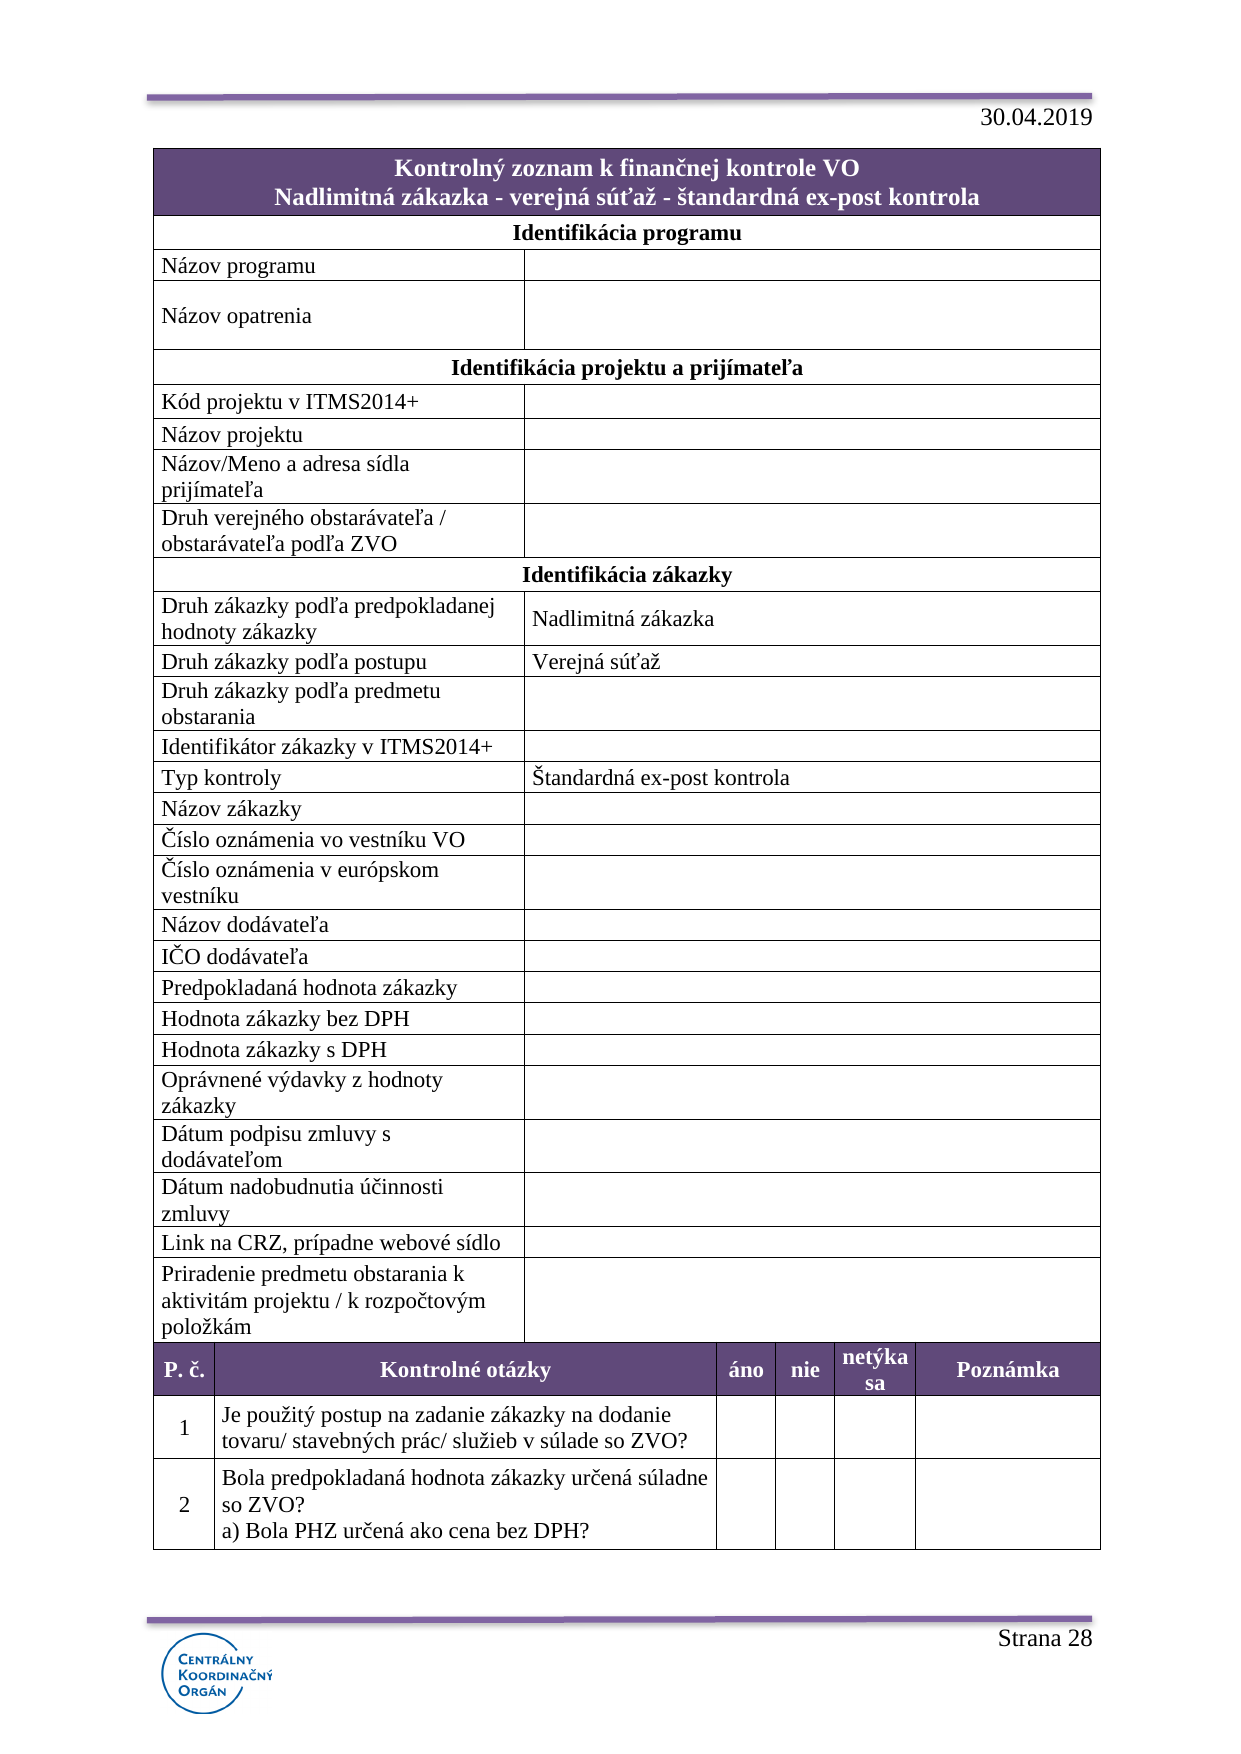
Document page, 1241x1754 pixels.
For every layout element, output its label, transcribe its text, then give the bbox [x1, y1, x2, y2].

table_cell [525, 419, 1100, 449]
table_cell Identifikácia programu [154, 216, 1100, 249]
table_cell [525, 450, 1100, 503]
table_cell Dátum nadobudnutia účinnosti zmluvy [154, 1173, 524, 1226]
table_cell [215, 1459, 716, 1549]
table_cell Druh zákazky podľa predmetu obstarania [154, 677, 524, 730]
table_cell [525, 1035, 1100, 1065]
table_cell [525, 856, 1100, 908]
table_cell IČO dodávateľa [154, 941, 524, 971]
table_cell Hodnota zákazky bez DPH [154, 1003, 524, 1033]
table_cell [776, 1459, 834, 1549]
table_cell Číslo oznámenia v európskom vestníku [154, 856, 524, 908]
table_cell Číslo oznámenia vo vestníku VO [154, 825, 524, 855]
table_cell [525, 941, 1100, 971]
table_cell [525, 1120, 1100, 1172]
table_cell 1 [154, 1396, 214, 1458]
table_cell [525, 1258, 1100, 1342]
table_cell [525, 677, 1100, 730]
table_cell Názov zákazky [154, 793, 524, 823]
table_cell [525, 1227, 1100, 1257]
table_cell [525, 1066, 1100, 1118]
table_cell [916, 1396, 1100, 1458]
table_cell [525, 504, 1100, 557]
table_cell [525, 731, 1100, 761]
table_cell netýka sa [835, 1343, 915, 1395]
table_cell 2 [154, 1459, 214, 1549]
table_cell [525, 281, 1100, 349]
table_cell Nadlimitná zákazka [525, 592, 1100, 645]
table_cell Hodnota zákazky s DPH [154, 1035, 524, 1065]
table_cell [717, 1396, 775, 1458]
table_cell Link na CRZ, prípadne webové sídlo [154, 1227, 524, 1257]
table_cell [835, 1396, 915, 1458]
table_cell Názov programu [154, 250, 524, 280]
table_cell [525, 1003, 1100, 1033]
table_cell Verejná súťaž [525, 646, 1100, 676]
table_cell Dátum podpisu zmluvy s dodávateľom [154, 1120, 524, 1172]
table_cell [776, 1396, 834, 1458]
table_cell [525, 910, 1100, 940]
table_cell áno [717, 1343, 775, 1395]
table_cell Predpokladaná hodnota zákazky [154, 972, 524, 1002]
table_cell [525, 793, 1100, 823]
table_cell Je použitý postup na zadanie zákazky na dodanie tovaru/ stavebných prác/ služieb v súlade so ZVO? [215, 1396, 716, 1458]
table_cell Druh zákazky podľa predpokladanej hodnoty zákazky [154, 592, 524, 645]
table_cell [835, 1459, 915, 1549]
table_header Kontrolný zoznam k finančnej kontrole VO Nadlimitná zákazka - verejná súťaž - štandardná ex-post kontrola [154, 149, 1100, 215]
table_cell Identifikátor zákazky v ITMS2014+ [154, 731, 524, 761]
table_cell [525, 250, 1100, 280]
table_cell Typ kontroly [154, 762, 524, 792]
table_cell Druh verejného obstarávateľa / obstarávateľa podľa ZVO [154, 504, 524, 557]
table_cell Kód projektu v ITMS2014+ [154, 385, 524, 418]
table_cell Štandardná ex-post kontrola [525, 762, 1100, 792]
table_cell Identifikácia projektu a prijímateľa [154, 350, 1100, 383]
table_cell [525, 972, 1100, 1002]
table_cell Názov opatrenia [154, 281, 524, 349]
table_cell [717, 1459, 775, 1549]
table_cell Priradenie predmetu obstarania k aktivitám projektu / k rozpočtovým položkám [154, 1258, 524, 1342]
table_cell [525, 825, 1100, 855]
table_cell Oprávnené výdavky z hodnoty zákazky [154, 1066, 524, 1118]
table_cell Názov/Meno a adresa sídla prijímateľa [154, 450, 524, 503]
table_cell [525, 385, 1100, 418]
table_cell Poznámka [916, 1343, 1100, 1395]
table_cell Identifikácia zákazky [154, 558, 1100, 591]
table_cell Názov projektu [154, 419, 524, 449]
table_cell Kontrolné otázky [215, 1343, 716, 1395]
table_cell nie [776, 1343, 834, 1395]
table_cell [916, 1459, 1100, 1549]
table_cell [525, 1173, 1100, 1226]
table_cell Názov dodávateľa [154, 910, 524, 940]
picture [159, 1631, 272, 1713]
table_cell P. č. [154, 1343, 214, 1395]
table_cell Druh zákazky podľa postupu [154, 646, 524, 676]
